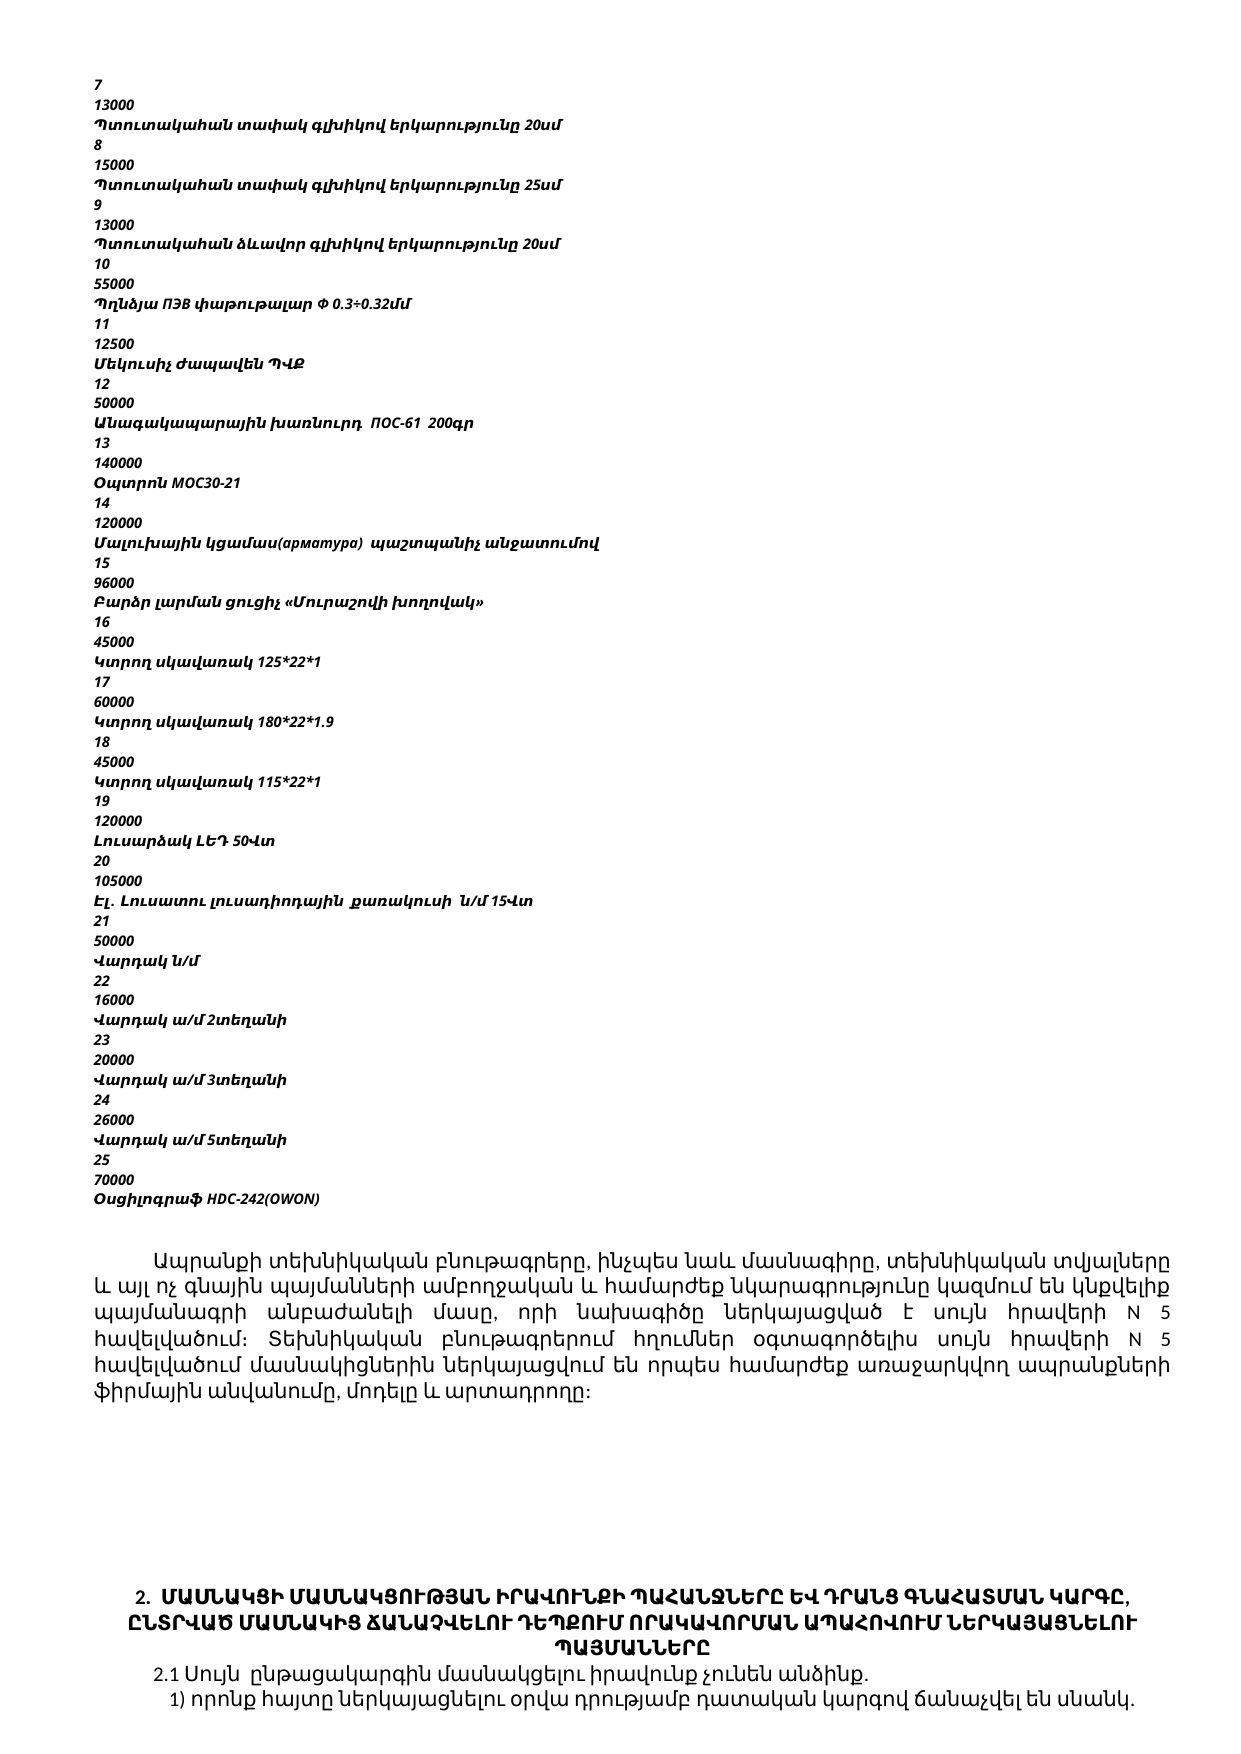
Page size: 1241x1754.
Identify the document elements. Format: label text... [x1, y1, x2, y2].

text 2. ՄԱՍՆԱԿՑԻ ՄԱՍՆԱԿՑՈՒԹՅԱՆ ԻՐԱՎՈՒՆՔԻ ՊԱՀԱՆՋՆԵՐԸ ԵՎ ԴՐԱՆՑ ԳՆԱՀԱՏՄԱՆ ԿԱՐԳԸ, ԸՆՏՐՎԱԾ ՄԱՍՆԱԿԻՑ ՃԱՆԱՉՎԵԼՈՒ ԴԵՊՔՈՒՄ ՈՐԱԿԱՎՈՐՄԱՆ ԱՊԱՀՈՎՈՒՄ ՆԵՐԿԱՅԱՑՆԵԼՈՒ ՊԱՅՄԱՆՆԵՐԸ [94, 1584, 1171, 1661]
text Ապրանքի տեխնիկական բնութագրերը, ինչպես նաև մասնագիրը, տեխնիկական տվյալները և այլ ոչ գնային պայմանների ամբողջական և համարժեք նկարագրությունը կազմում են կնքվելիք պայմանագրի անբաժանելի մասը, որի նախագիծը ներկայացված է սույն հրավերի N 5 հավելվածում։ Տեխնիկական բնութագրերում հղումներ օգտագործելիս սույն հրավերի N 5 հավելվածում մասնակիցներին ներկայացվում են որպես համարժեք առաջարկվող ապրանքների ֆիրմային անվանումը, մոդելը և արտադրողը: [94, 1248, 1171, 1403]
text 2.1 Սույն ընթացակարգին մասնակցելու իրավունք չունեն անձինք. [94, 1661, 1171, 1686]
text 1) որոնք հայտը ներկայացնելու օրվա դրությամբ դատական կարգով ճանաչվել են սնանկ. [94, 1686, 1171, 1712]
